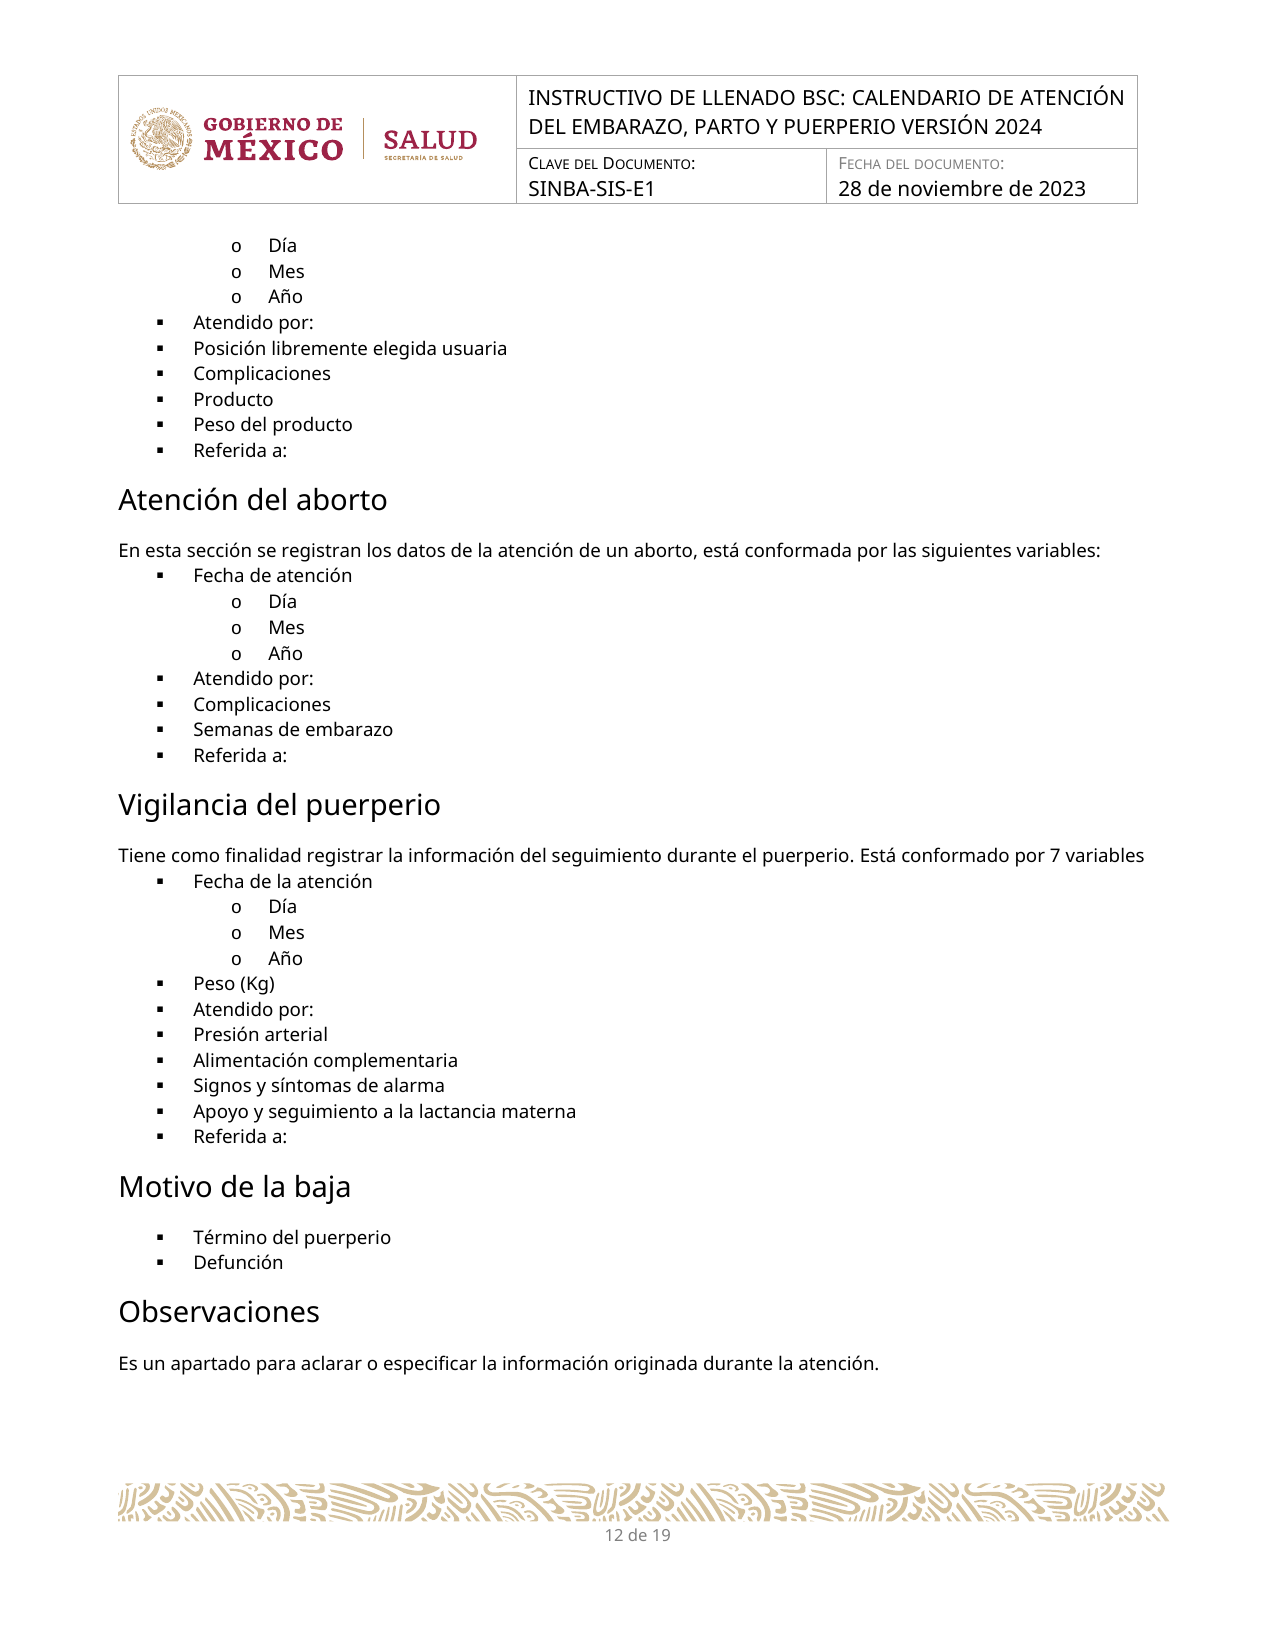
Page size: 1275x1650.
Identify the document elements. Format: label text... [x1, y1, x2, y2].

list Referida a: [156, 1124, 1157, 1149]
subtitle Vigilancia del puerperio [118, 784, 1157, 824]
text Tiene como finalidad registrar la información del seguimiento durante el puerperio. Está conformado por 7 variables [118, 842, 1157, 868]
list Posición libremente elegida usuaria [156, 335, 1157, 360]
list Producto [156, 386, 1157, 411]
list Mes [231, 258, 1157, 284]
text En esta sección se registran los datos de la atención de un aborto, está conformada por las siguientes variables: [118, 537, 1157, 563]
subtitle Observaciones [118, 1292, 1157, 1331]
list Peso (Kg) [156, 971, 1157, 996]
list Alimentación complementaria [156, 1047, 1157, 1073]
list Peso del producto [156, 411, 1157, 437]
list Año [231, 945, 1157, 971]
list Semanas de embarazo [156, 717, 1157, 742]
list Atendido por: [156, 996, 1157, 1022]
list Término del puerperio [156, 1224, 1157, 1249]
list Fecha de la atención [156, 868, 1157, 893]
list Año [231, 284, 1157, 309]
subtitle Motivo de la baja [118, 1166, 1157, 1206]
list Defunción [156, 1249, 1157, 1275]
list Atendido por: [156, 309, 1157, 335]
list Presión arterial [156, 1022, 1157, 1047]
list Signos y síntomas de alarma [156, 1073, 1157, 1098]
list Fecha de atención [156, 563, 1157, 588]
list Atendido por: [156, 666, 1157, 691]
list Día [231, 588, 1157, 614]
text Es un apartado para aclarar o especificar la información originada durante la atención. [118, 1350, 1157, 1375]
list Referida a: [156, 437, 1157, 462]
list Año [231, 640, 1157, 666]
subtitle Atención del aborto [118, 479, 1157, 519]
list Día [231, 232, 1157, 258]
list Referida a: [156, 742, 1157, 768]
list Mes [231, 614, 1157, 640]
list Día [231, 893, 1157, 919]
list Apoyo y seguimiento a la lactancia materna [156, 1098, 1157, 1124]
list Complicaciones [156, 691, 1157, 717]
list Mes [231, 919, 1157, 945]
list Complicaciones [156, 360, 1157, 386]
